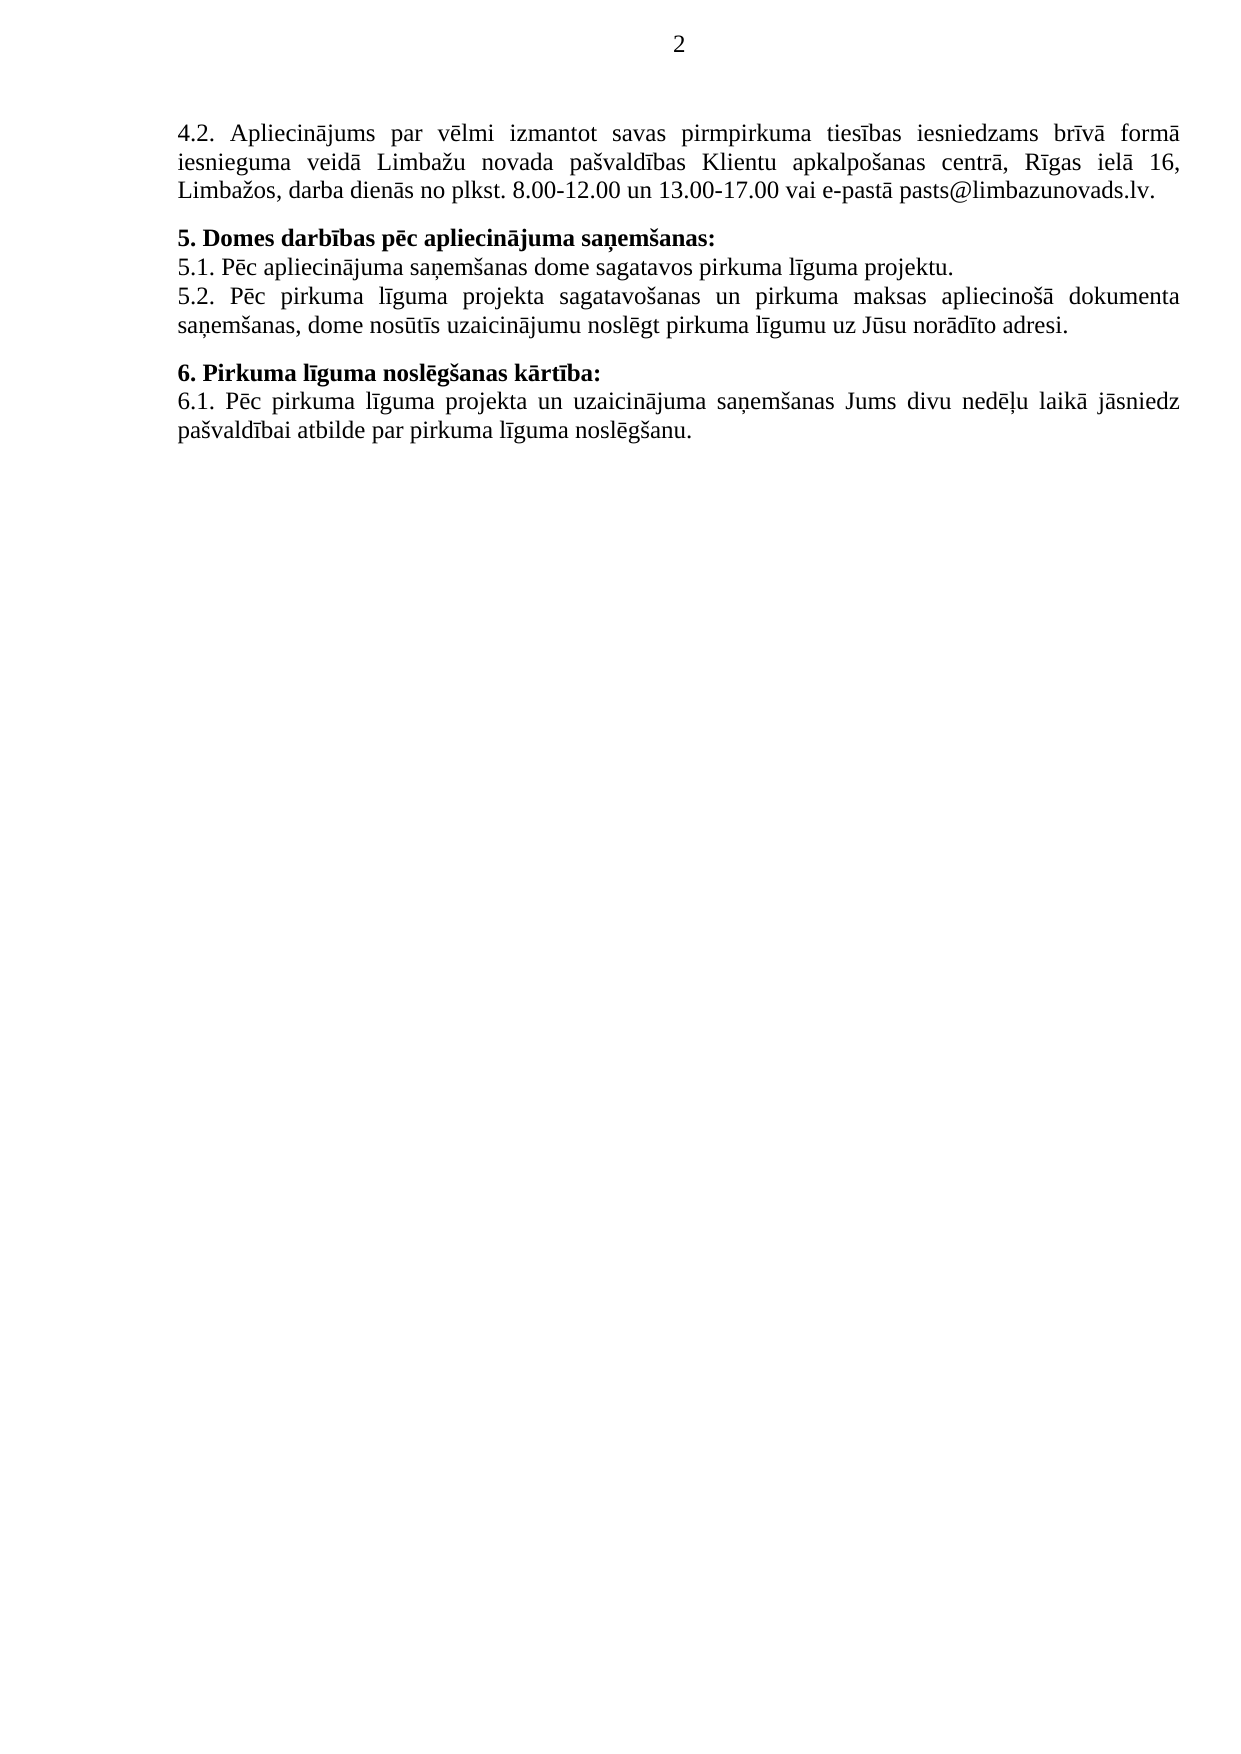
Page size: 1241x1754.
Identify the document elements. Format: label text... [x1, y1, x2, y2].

text 5.2. Pēc pirkuma līguma projekta sagatavošanas un pirkuma maksas apliecinošā dokumenta saņemšanas, dome nosūtīs uzaicinājumu noslēgt pirkuma līgumu uz Jūsu norādīto adresi. [177, 281, 1181, 338]
text 6.1. Pēc pirkuma līguma projekta un uzaicinājuma saņemšanas Jums divu nedēļu laikā jāsniedz pašvaldībai atbilde par pirkuma līguma noslēgšanu. [177, 386, 1181, 444]
text 5.1. Pēc apliecinājuma saņemšanas dome sagatavos pirkuma līguma projektu. [177, 252, 1181, 281]
text 5. Domes darbības pēc apliecinājuma saņemšanas: [177, 223, 1181, 252]
text 4.2. Apliecinājums par vēlmi izmantot savas pirmpirkuma tiesības iesniedzams brīvā formā iesnieguma veidā Limbažu novada pašvaldības Klientu apkalpošanas centrā, Rīgas ielā 16, Limbažos, darba dienās no plkst. 8.00-12.00 un 13.00-17.00 vai e-pastā pasts@limbazunovads.lv. [177, 118, 1181, 204]
text 6. Pirkuma līguma noslēgšanas kārtība: [177, 358, 1181, 386]
